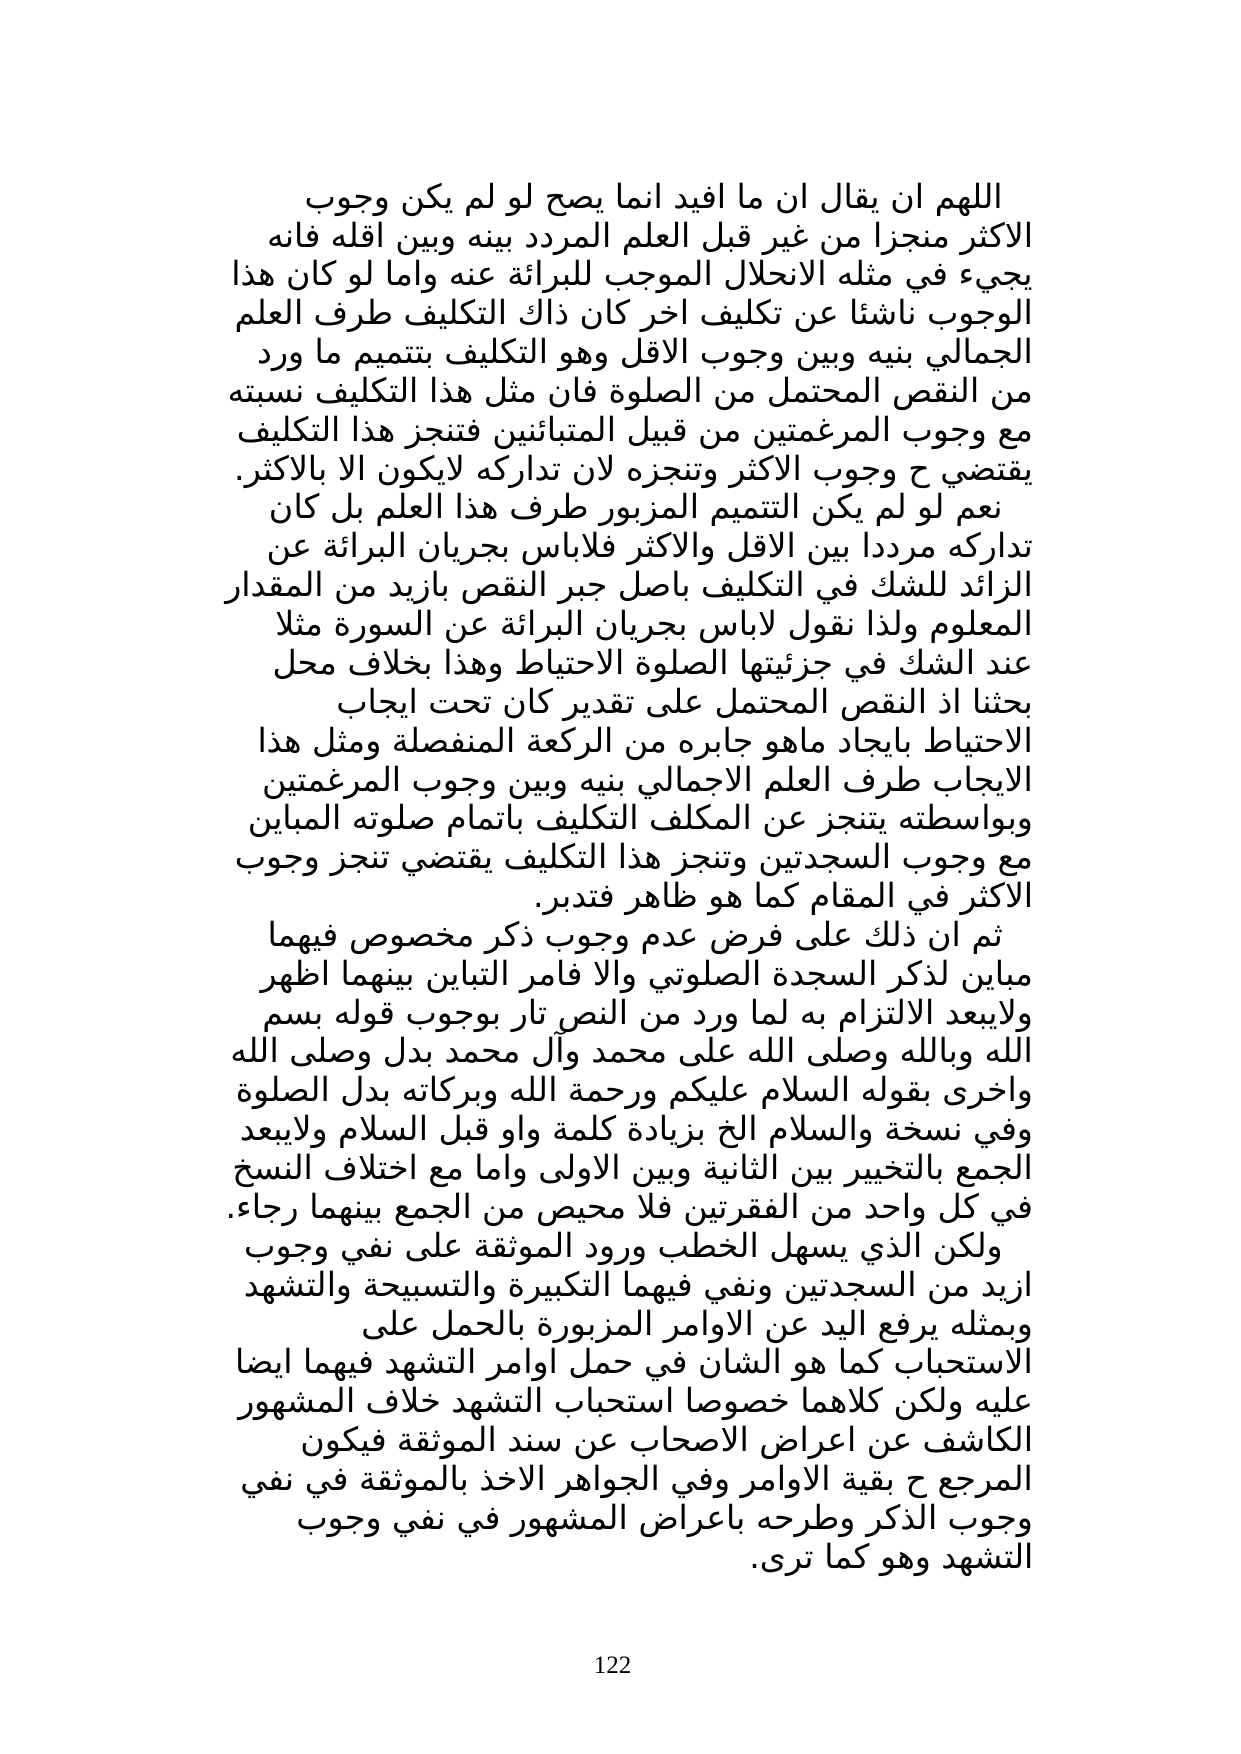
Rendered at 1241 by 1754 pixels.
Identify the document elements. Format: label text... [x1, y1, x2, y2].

text ثم ان ذلك على فرض عدم وجوب ذكر مخصوص فيهما مباين لذكر السجدة الصلوتي والا فامر التباين بينهما اظهر ولايبعد الالتزام به لما ورد من النص تار بوجوب قوله بسم الله وبالله وصلى الله على محمد وآل محمد بدل وصلى الله واخرى بقوله السلام عليكم ورحمة الله وبركاته بدل الصلوة وفي نسخة والسلام الخ بزيادة كلمة واو قبل السلام ولايبعد الجمع بالتخيير بين الثانية وبين الاولى واما مع اختلاف النسخ في كل واحد من الفقرتين فلا محيص من الجمع بينهما رجاء. [222, 915, 1033, 1226]
text نعم لو لم يكن التتميم المزبور طرف هذا العلم بل كان تداركه مرددا بين الاقل والاكثر فلاباس بجريان البرائة عن الزائد للشك في التكليف باصل جبر النقص بازيد من المقدار المعلوم ولذا نقول لاباس بجريان البرائة عن السورة مثلا عند الشك في جزئيتها الصلوة الاحتياط وهذا بخلاف محل بحثنا اذ النقص المحتمل على تقدير كان تحت ايجاب الاحتياط بايجاد ماهو جابره من الركعة المنفصلة ومثل هذا الايجاب طرف العلم الاجمالي بنيه وبين وجوب المرغمتين وبواسطته يتنجز عن المكلف التكليف باتمام صلوته المباين مع وجوب السجدتين وتنجز هذا التكليف يقتضي تنجز وجوب الاكثر في المقام كما هو ظاهر فتدبر. [222, 488, 1033, 915]
text ولكن الذي يسهل الخطب ورود الموثقة على نفي وجوب ازيد من السجدتين ونفي فيهما التكبيرة والتسبيحة والتشهد وبمثله يرفع اليد عن الاوامر المزبورة بالحمل على الاستحباب كما هو الشان في حمل اوامر التشهد فيهما ايضا عليه ولكن كلاهما خصوصا استحباب التشهد خلاف المشهور الكاشف عن اعراض الاصحاب عن سند الموثقة فيكون المرجع ح بقية الاوامر وفي الجواهر الاخذ بالموثقة في نفي وجوب الذكر وطرحه باعراض المشهور في نفي وجوب التشهد وهو كما ترى. [222, 1226, 1033, 1576]
text اللهم ان يقال ان ما افيد انما يصح لو لم يكن وجوب الاكثر منجزا من غير قبل العلم المردد بينه وبين اقله فانه يجيء في مثله الانحلال الموجب للبرائة عنه واما لو كان هذا الوجوب ناشئا عن تكليف اخر كان ذاك التكليف طرف العلم الجمالي بنيه وبين وجوب الاقل وهو التكليف بتتميم ما ورد من النقص المحتمل من الصلوة فان مثل هذا التكليف نسبته مع وجوب المرغمتين من قبيل المتبائنين فتنجز هذا التكليف يقتضي ح وجوب الاكثر وتنجزه لان تداركه لايكون الا بالاكثر. [222, 177, 1033, 488]
